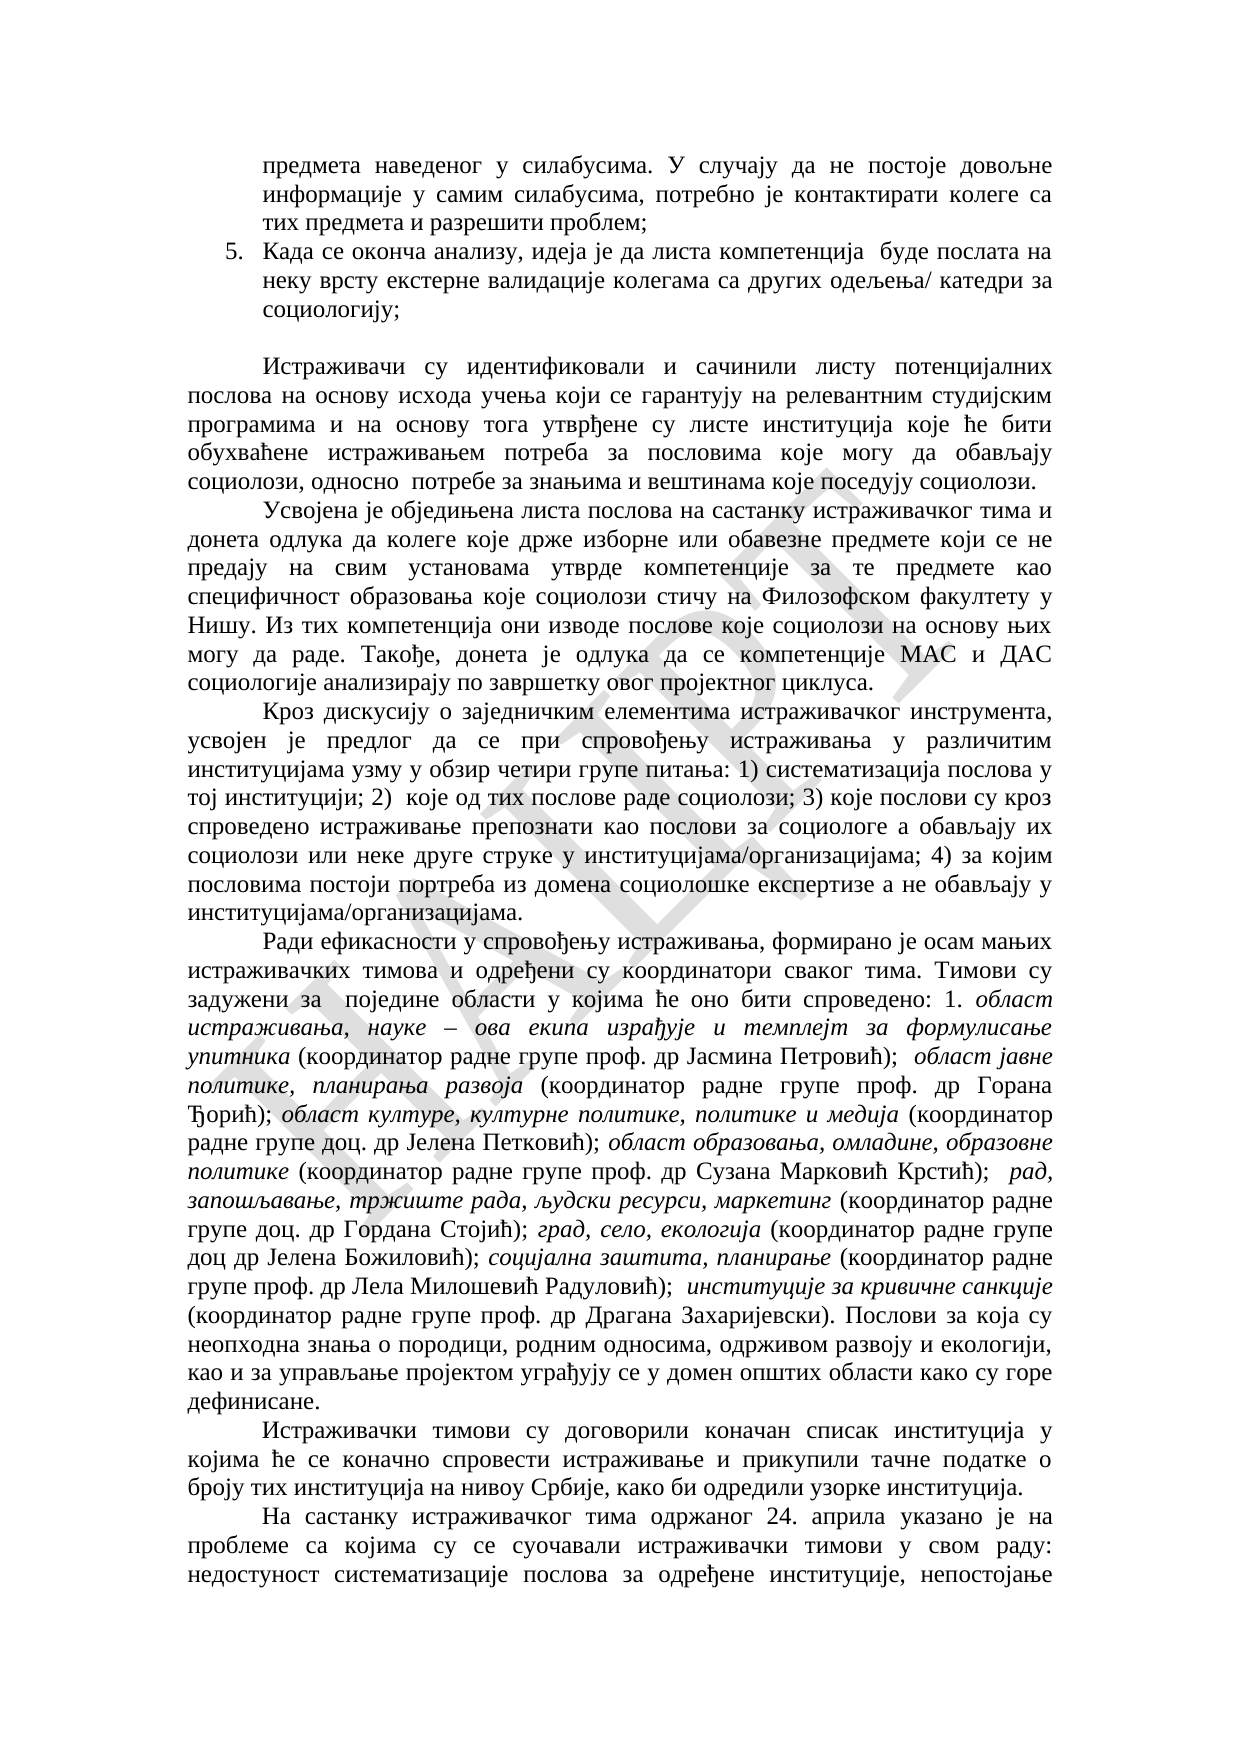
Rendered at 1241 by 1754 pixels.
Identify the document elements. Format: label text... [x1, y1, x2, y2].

text Усвојена је обједињена листа послова на састанку истраживачког тима и донета одлука да колеге које држе изборне или обавезне предмете који се не предају на свим установама утврде компетенције за те предмете као специфичност образовања које социолози стичу на Филозофском факултету у Нишу. Из тих компетенција они изводе послове које социолози на основу њих могу да раде. Такође, донета је одлука да се компетенције МАС и ДАС социологије анализирају по завршетку овог пројектног циклуса. [187, 495, 1053, 696]
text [187, 1501, 1053, 1587]
text Истраживачки тимови су договорили коначан списак институција у којима ће се коначно спровести истраживање и прикупили тачне податке о броју тих институција на нивоу Србије, како би одредили узорке институција. [187, 1415, 1053, 1501]
text Истраживачи су идентификовали и сачинили листу потенцијалних послова на основу исхода учења који се гарантују на релевантним студијским програмима и на основу тога утврђене су листе институција које ће бити обухваћене истраживањем потреба за пословима које могу да обављају социолози, односно потребе за знањима и вештинама које поседују социолози. [187, 351, 1053, 495]
list Када се оконча анализу, идеја је да листа компетенција буде послата на неку врсту екстерне валидације колегама са других одељења/ катедри за социологију; [225, 236, 1053, 322]
text Кроз дискусију о заједничким елементима истраживачког инструмента, усвојен је предлог да се при спровођењу истраживања у различитим институцијама узму у обзир четири групе питања: 1) систематизација послова у тој институцији; 2) које од тих послове раде социолози; 3) које послови су кроз спроведено истраживање препознати као послови за социологе а обављају их социолози или неке друге струке у институцијама/организацијама; 4) за којим пословима постоји портреба из домена социолошке експертизе а не обављају у институцијама/организацијама. [187, 696, 1053, 926]
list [225, 150, 1053, 236]
text Ради ефикасности у спровођењу истраживања, формирано је осам мањих истраживачких тимова и одређени су координатори сваког тима. Тимови су задужени за поједине области у којима ће оно бити спроведено: 1. област истраживања, науке – ова екипа израђује и темплејт за формулисање упитника (координатор радне групе проф. др Јасмина Петровић); област јавне политике, планирања развоја (координатор радне групе проф. др Горана Ђорић); област културе, културне политике, политике и медија (координатор радне групе доц. др Јелена Петковић); област образовања, омладине, образовне политике (координатор радне групе проф. др Сузана Марковић Крстић); рад, запошљавање, тржиште рада, људски ресурси, маркетинг (координатор радне групе доц. др Гордана Стојић); град, село, екологија (координатор радне групе доц др Јелена Божиловић); социјална заштита, планирање (координатор радне групе проф. др Лела Милошевић Радуловић); институције за кривичне санкције (координатор радне групе проф. др Драгана Захаријевски). Послови за која су неопходна знања о породици, родним односима, одрживом развоју и екологији, као и за управљање пројектом уграђују се у домен општих области како су горе дефинисане. [187, 926, 1053, 1415]
